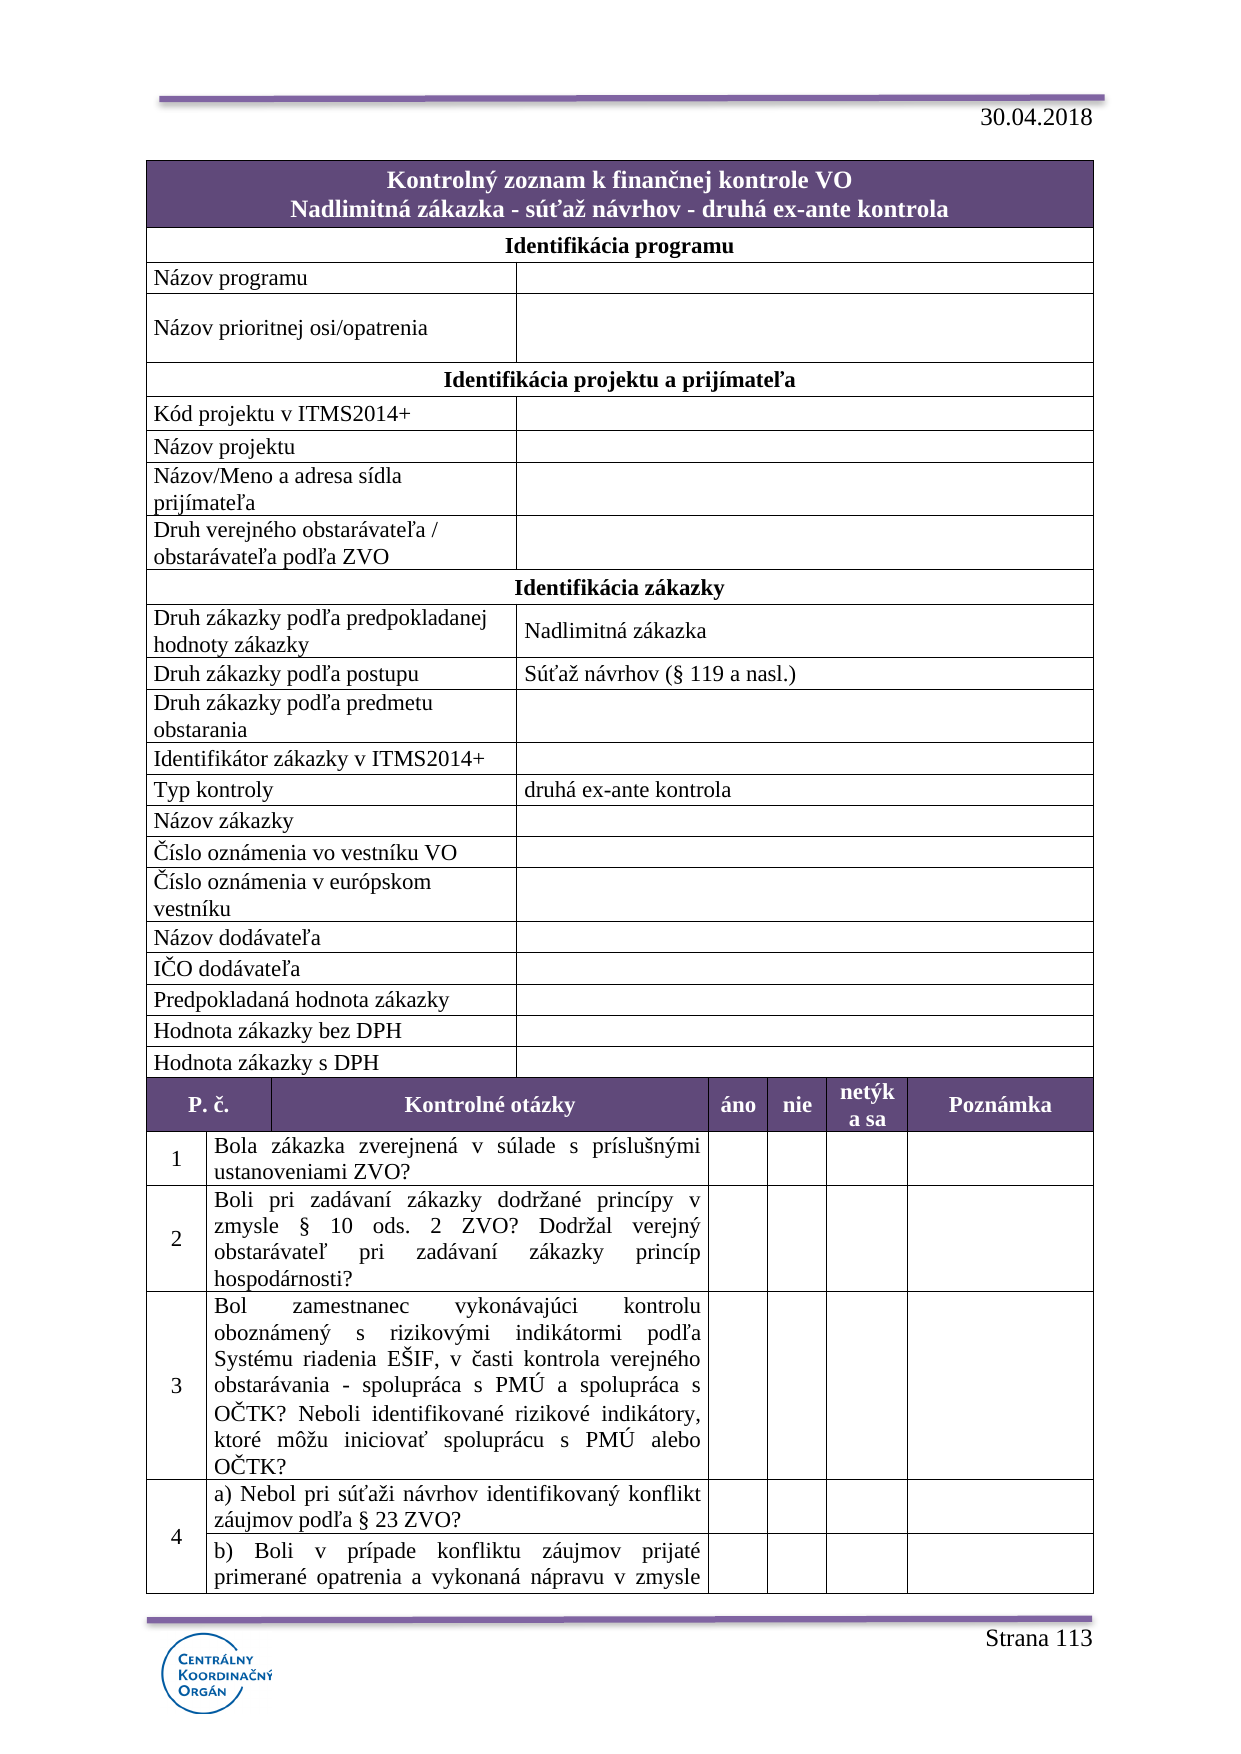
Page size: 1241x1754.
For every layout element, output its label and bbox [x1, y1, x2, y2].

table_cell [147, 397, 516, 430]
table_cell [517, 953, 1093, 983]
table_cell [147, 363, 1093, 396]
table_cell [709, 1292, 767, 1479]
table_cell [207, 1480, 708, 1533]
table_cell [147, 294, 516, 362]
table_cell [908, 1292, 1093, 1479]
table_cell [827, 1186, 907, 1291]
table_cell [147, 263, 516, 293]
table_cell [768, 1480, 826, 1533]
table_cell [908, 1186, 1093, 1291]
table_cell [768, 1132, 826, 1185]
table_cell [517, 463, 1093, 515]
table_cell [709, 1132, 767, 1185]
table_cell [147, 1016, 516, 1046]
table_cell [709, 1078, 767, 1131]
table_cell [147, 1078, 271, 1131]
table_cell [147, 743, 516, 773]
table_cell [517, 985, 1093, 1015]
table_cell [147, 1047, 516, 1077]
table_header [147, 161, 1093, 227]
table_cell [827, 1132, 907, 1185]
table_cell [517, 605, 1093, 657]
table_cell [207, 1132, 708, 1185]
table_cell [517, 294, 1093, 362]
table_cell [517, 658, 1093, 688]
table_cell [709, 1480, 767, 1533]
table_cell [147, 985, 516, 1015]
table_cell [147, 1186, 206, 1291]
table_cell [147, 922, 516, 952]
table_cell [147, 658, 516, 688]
picture [159, 1631, 272, 1713]
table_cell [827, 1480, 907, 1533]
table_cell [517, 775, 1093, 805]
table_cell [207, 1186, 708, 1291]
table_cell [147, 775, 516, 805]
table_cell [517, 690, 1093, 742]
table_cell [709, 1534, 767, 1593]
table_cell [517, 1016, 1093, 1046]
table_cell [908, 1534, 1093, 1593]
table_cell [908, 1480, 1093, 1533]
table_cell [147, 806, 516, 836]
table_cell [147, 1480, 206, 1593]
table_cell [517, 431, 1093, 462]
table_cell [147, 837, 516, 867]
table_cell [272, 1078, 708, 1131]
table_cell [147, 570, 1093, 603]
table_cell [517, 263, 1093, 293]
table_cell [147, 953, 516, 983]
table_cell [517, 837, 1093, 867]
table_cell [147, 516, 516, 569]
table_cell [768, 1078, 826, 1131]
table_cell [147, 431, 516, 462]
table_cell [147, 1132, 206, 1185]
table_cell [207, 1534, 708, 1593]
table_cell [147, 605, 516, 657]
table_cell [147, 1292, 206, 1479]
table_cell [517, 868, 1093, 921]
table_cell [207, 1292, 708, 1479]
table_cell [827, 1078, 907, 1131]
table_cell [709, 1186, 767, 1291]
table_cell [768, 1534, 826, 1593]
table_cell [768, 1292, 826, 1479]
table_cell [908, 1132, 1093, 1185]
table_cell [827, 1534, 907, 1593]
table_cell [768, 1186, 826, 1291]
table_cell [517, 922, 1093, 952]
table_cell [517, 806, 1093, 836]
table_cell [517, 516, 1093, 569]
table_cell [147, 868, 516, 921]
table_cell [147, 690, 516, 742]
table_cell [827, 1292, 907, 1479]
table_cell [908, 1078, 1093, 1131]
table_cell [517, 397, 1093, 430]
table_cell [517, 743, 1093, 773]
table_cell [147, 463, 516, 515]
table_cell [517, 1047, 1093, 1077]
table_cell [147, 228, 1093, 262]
